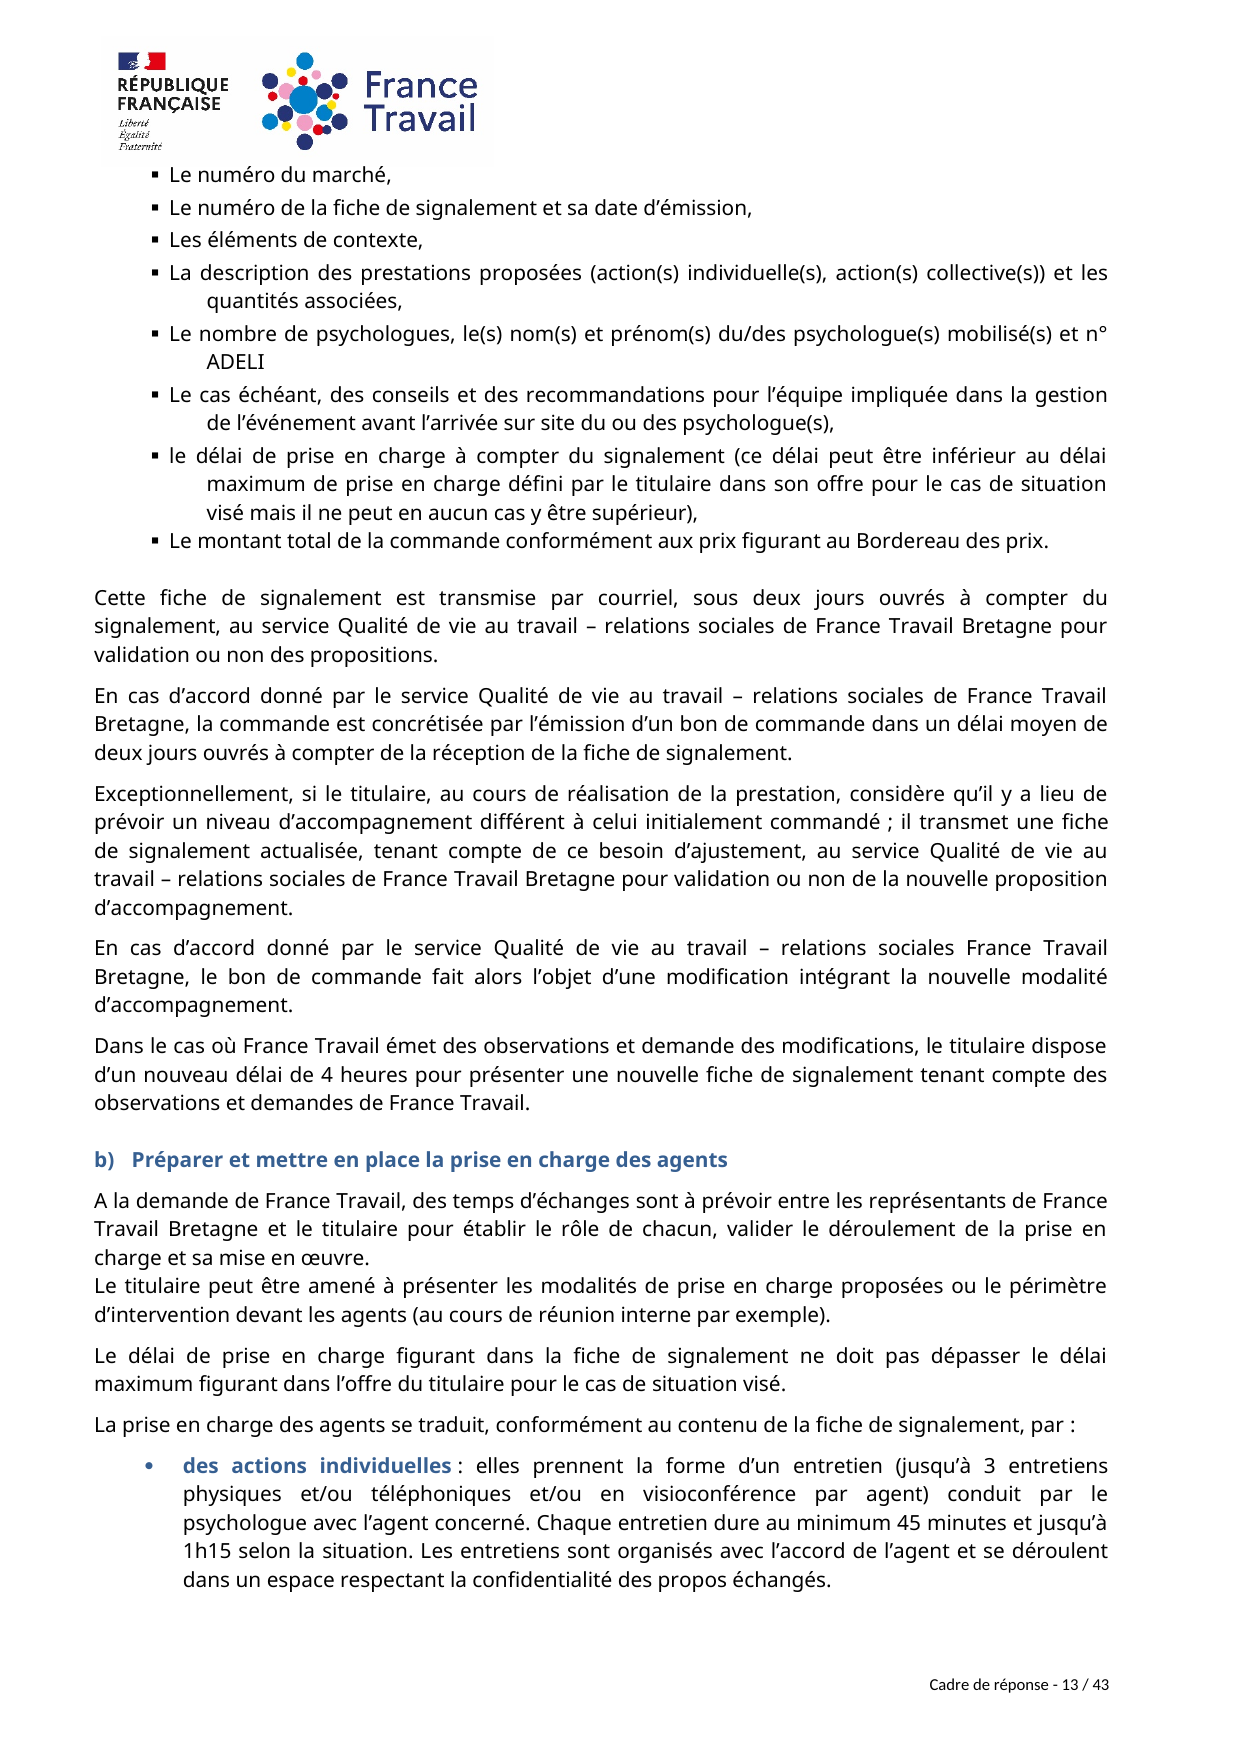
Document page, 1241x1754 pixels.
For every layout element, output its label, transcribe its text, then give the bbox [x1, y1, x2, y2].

list des actions individuelles : elles prennent la forme d’un entretien (jusqu’à 3 entretiens physiques et/ou téléphoniques et/ou en visioconférence par agent) conduit par le psychologue avec l’agent concerné. Chaque entretien dure au minimum 45 minutes et jusqu’à 1h15 selon la situation. Les entretiens sont organisés avec l’accord de l’agent et se déroulent dans un espace respectant la confidentialité des propos échangés. [145, 1451, 1109, 1593]
list Le nombre de psychologues, le(s) nom(s) et prénom(s) du/des psychologue(s) mobilisé(s) et n° ADELI [150, 319, 1109, 376]
text En cas d’accord donné par le service Qualité de vie au travail – relations sociales de France Travail Bretagne, la commande est concrétisée par l’émission d’un bon de commande dans un délai moyen de deux jours ouvrés à compter de la réception de la fiche de signalement. [94, 681, 1109, 766]
list Le cas échéant, des conseils et des recommandations pour l’équipe impliquée dans la gestion de l’événement avant l’arrivée sur site du ou des psychologue(s), [150, 380, 1109, 437]
text A la demande de France Travail, des temps d’échanges sont à prévoir entre les représentants de France Travail Bretagne et le titulaire pour établir le rôle de chacun, valider le déroulement de la prise en charge et sa mise en œuvre. [94, 1186, 1109, 1271]
list le délai de prise en charge à compter du signalement (ce délai peut être inférieur au délai maximum de prise en charge défini par le titulaire dans son offre pour le cas de situation visé mais il ne peut en aucun cas y être supérieur), [150, 441, 1109, 526]
list La description des prestations proposées (action(s) individuelle(s), action(s) collective(s)) et les quantités associées, [150, 258, 1109, 315]
list Les éléments de contexte, [150, 225, 1109, 254]
text Dans le cas où France Travail émet des observations et demande des modifications, le titulaire dispose d’un nouveau délai de 4 heures pour présenter une nouvelle fiche de signalement tenant compte des observations et demandes de France Travail. [94, 1031, 1109, 1117]
picture [101, 36, 494, 167]
text En cas d’accord donné par le service Qualité de vie au travail – relations sociales France Travail Bretagne, le bon de commande fait alors l’objet d’une modification intégrant la nouvelle modalité d’accompagnement. [94, 933, 1109, 1019]
text Le titulaire peut être amené à présenter les modalités de prise en charge proposées ou le périmètre d’intervention devant les agents (au cours de réunion interne par exemple). [94, 1271, 1109, 1328]
list Préparer et mettre en place la prise en charge des agents [94, 1145, 1109, 1173]
list Le montant total de la commande conformément aux prix figurant au Bordereau des prix. [150, 526, 1109, 555]
list Le numéro du marché, [150, 160, 1109, 188]
text Exceptionnellement, si le titulaire, au cours de réalisation de la prestation, considère qu’il y a lieu de prévoir un niveau d’accompagnement différent à celui initialement commandé ; il transmet une fiche de signalement actualisée, tenant compte de ce besoin d’ajustement, au service Qualité de vie au travail – relations sociales de France Travail Bretagne pour validation ou non de la nouvelle proposition d’accompagnement. [94, 779, 1109, 921]
list Le numéro de la fiche de signalement et sa date d’émission, [150, 193, 1109, 221]
text La prise en charge des agents se traduit, conformément au contenu de la fiche de signalement, par : [94, 1410, 1109, 1438]
text Le délai de prise en charge figurant dans la fiche de signalement ne doit pas dépasser le délai maximum figurant dans l’offre du titulaire pour le cas de situation visé. [94, 1341, 1109, 1398]
text Cette fiche de signalement est transmise par courriel, sous deux jours ouvrés à compter du signalement, au service Qualité de vie au travail – relations sociales de France Travail Bretagne pour validation ou non des propositions. [94, 583, 1109, 668]
